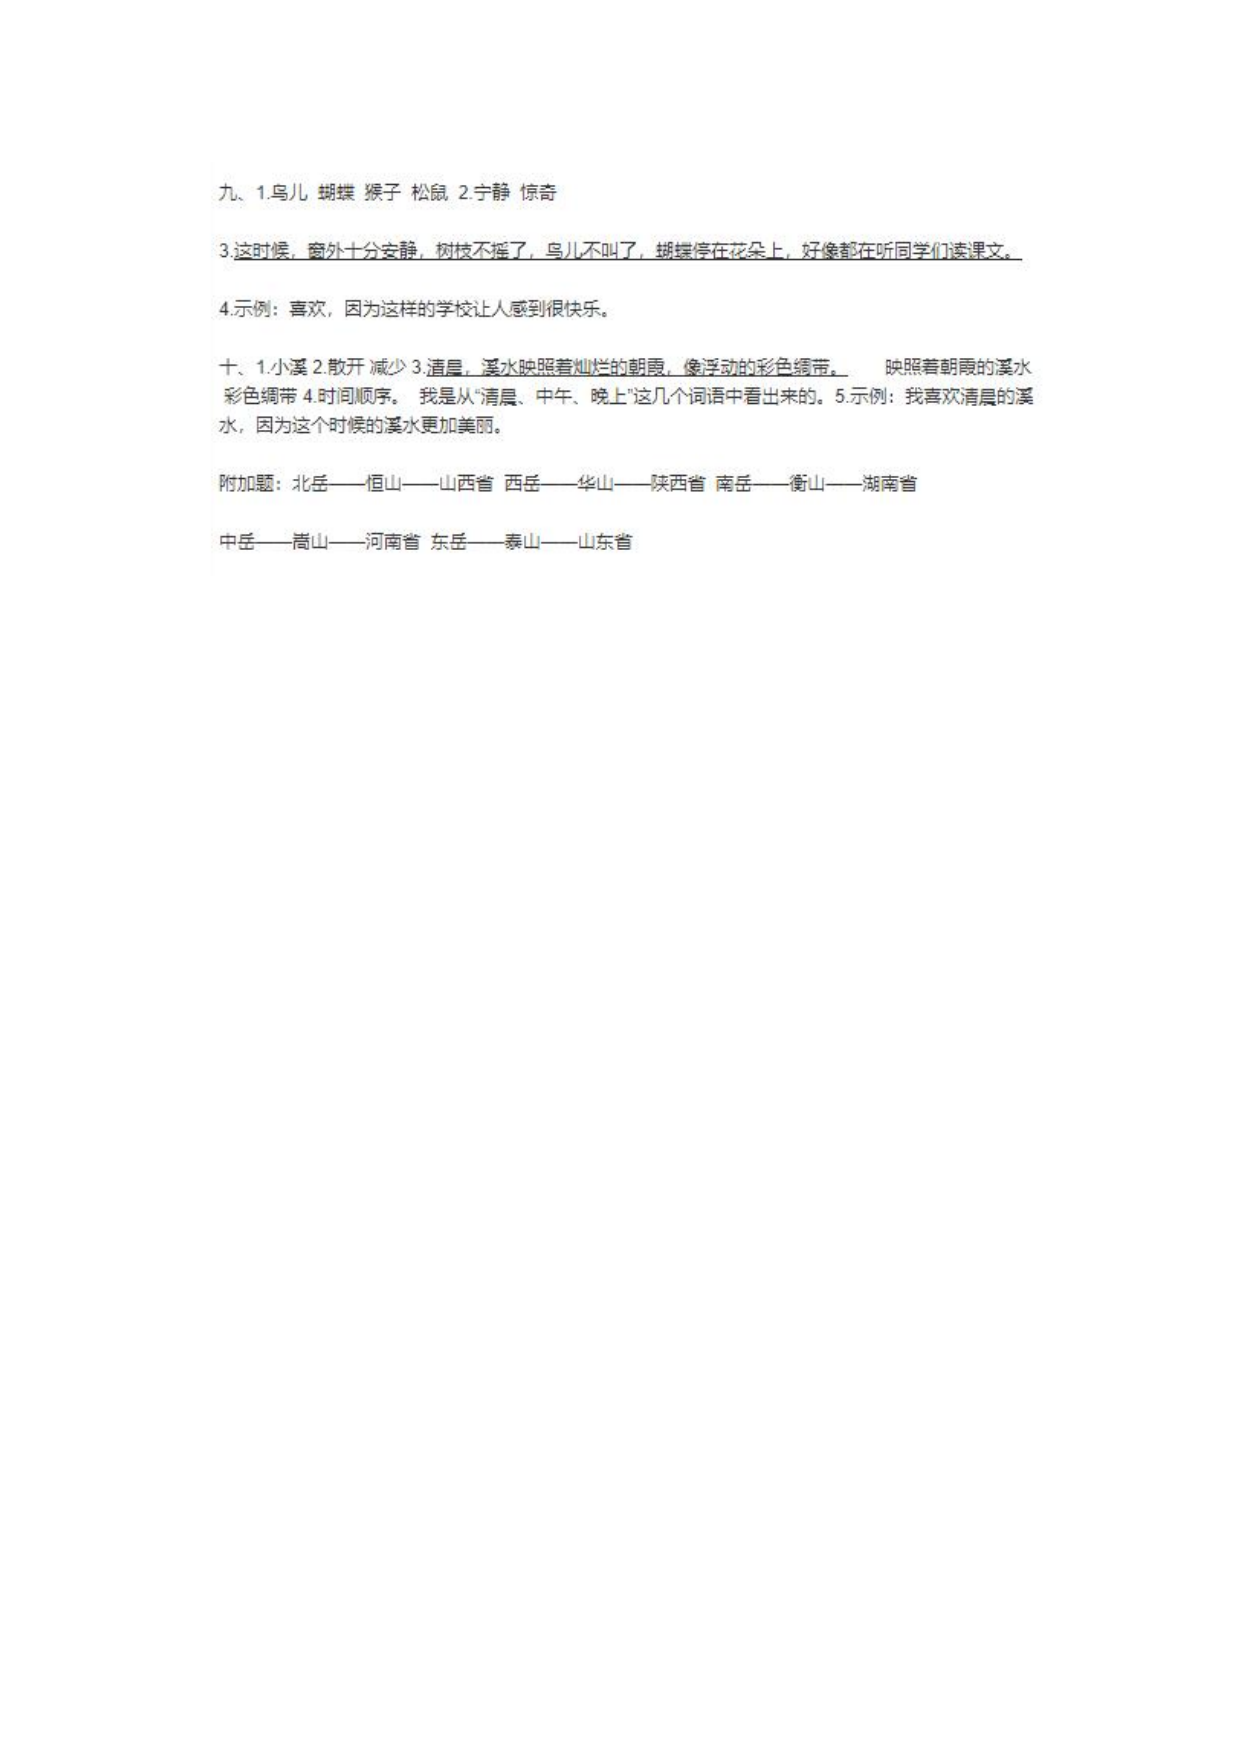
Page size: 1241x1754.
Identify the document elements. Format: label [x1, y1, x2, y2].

picture [187, 162, 1053, 576]
